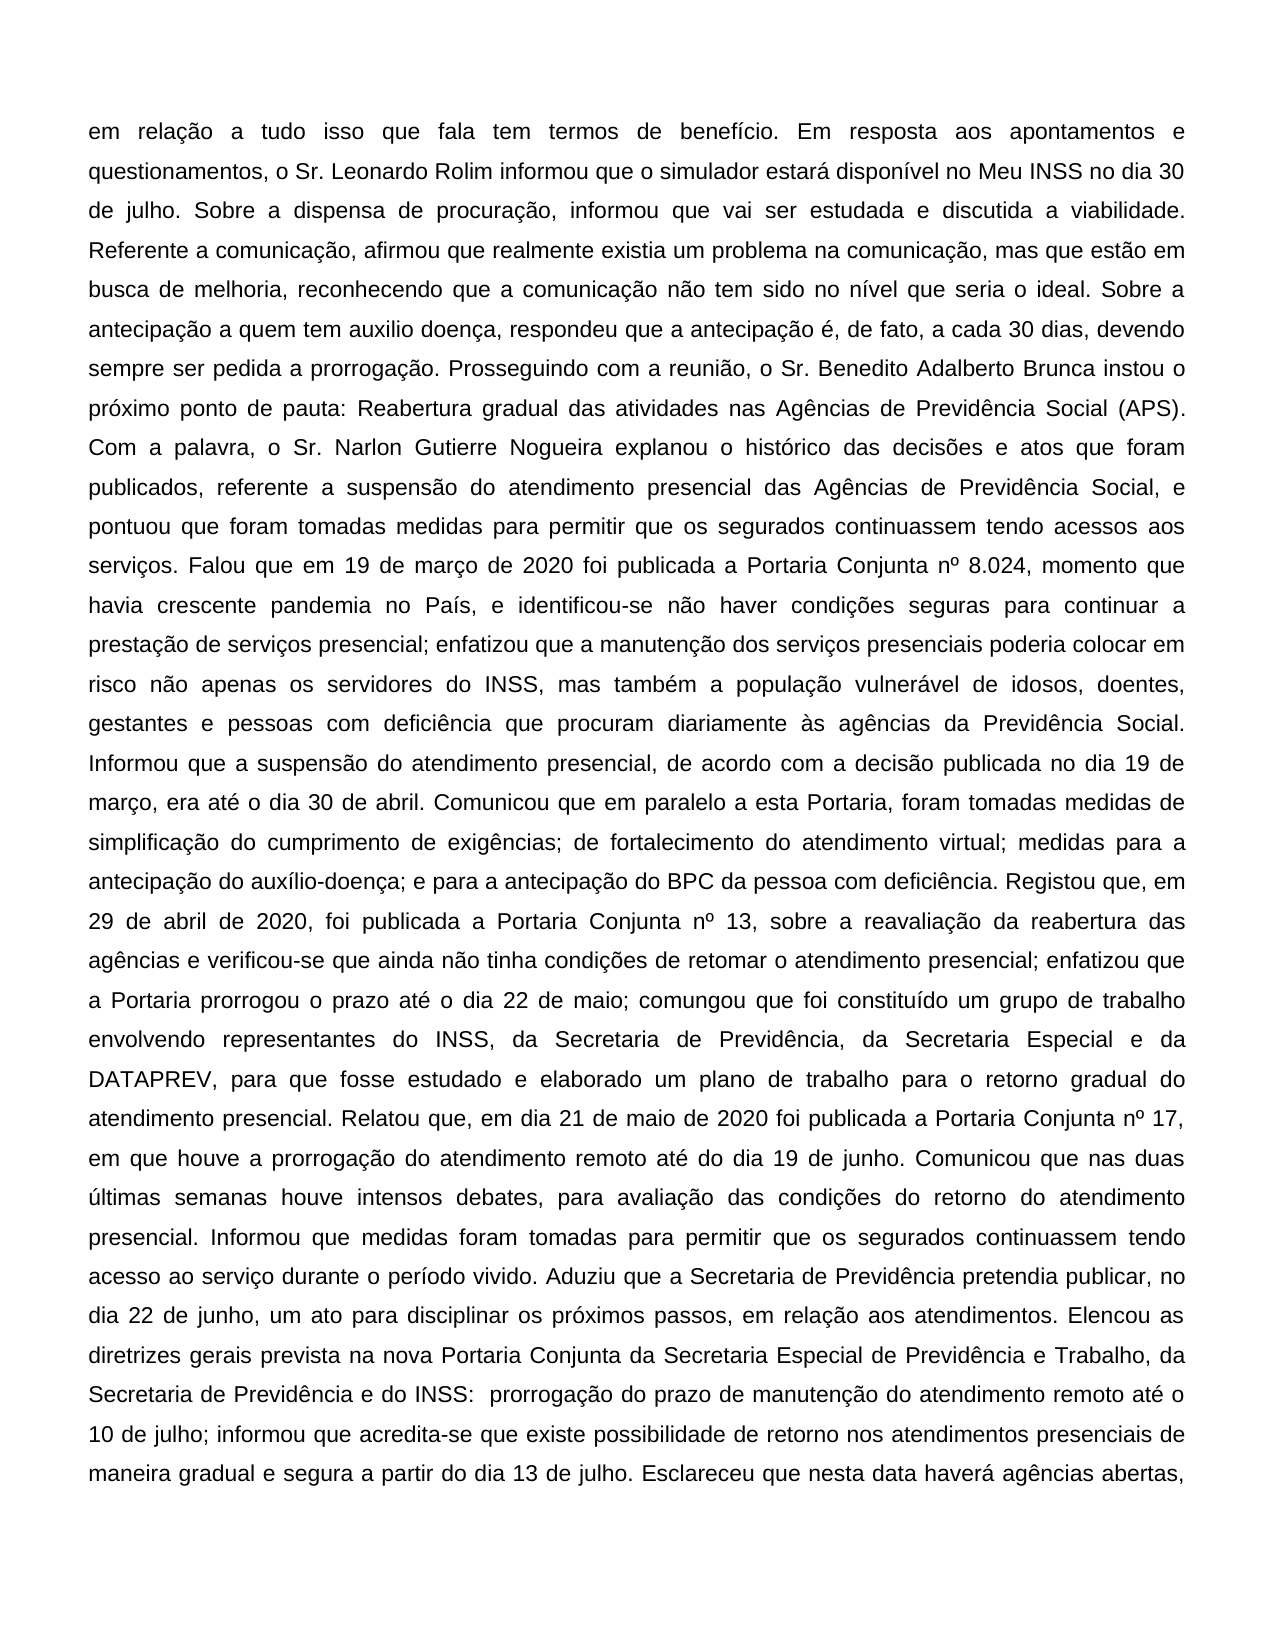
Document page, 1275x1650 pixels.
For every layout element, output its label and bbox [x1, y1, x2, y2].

text [87, 118, 1186, 1487]
